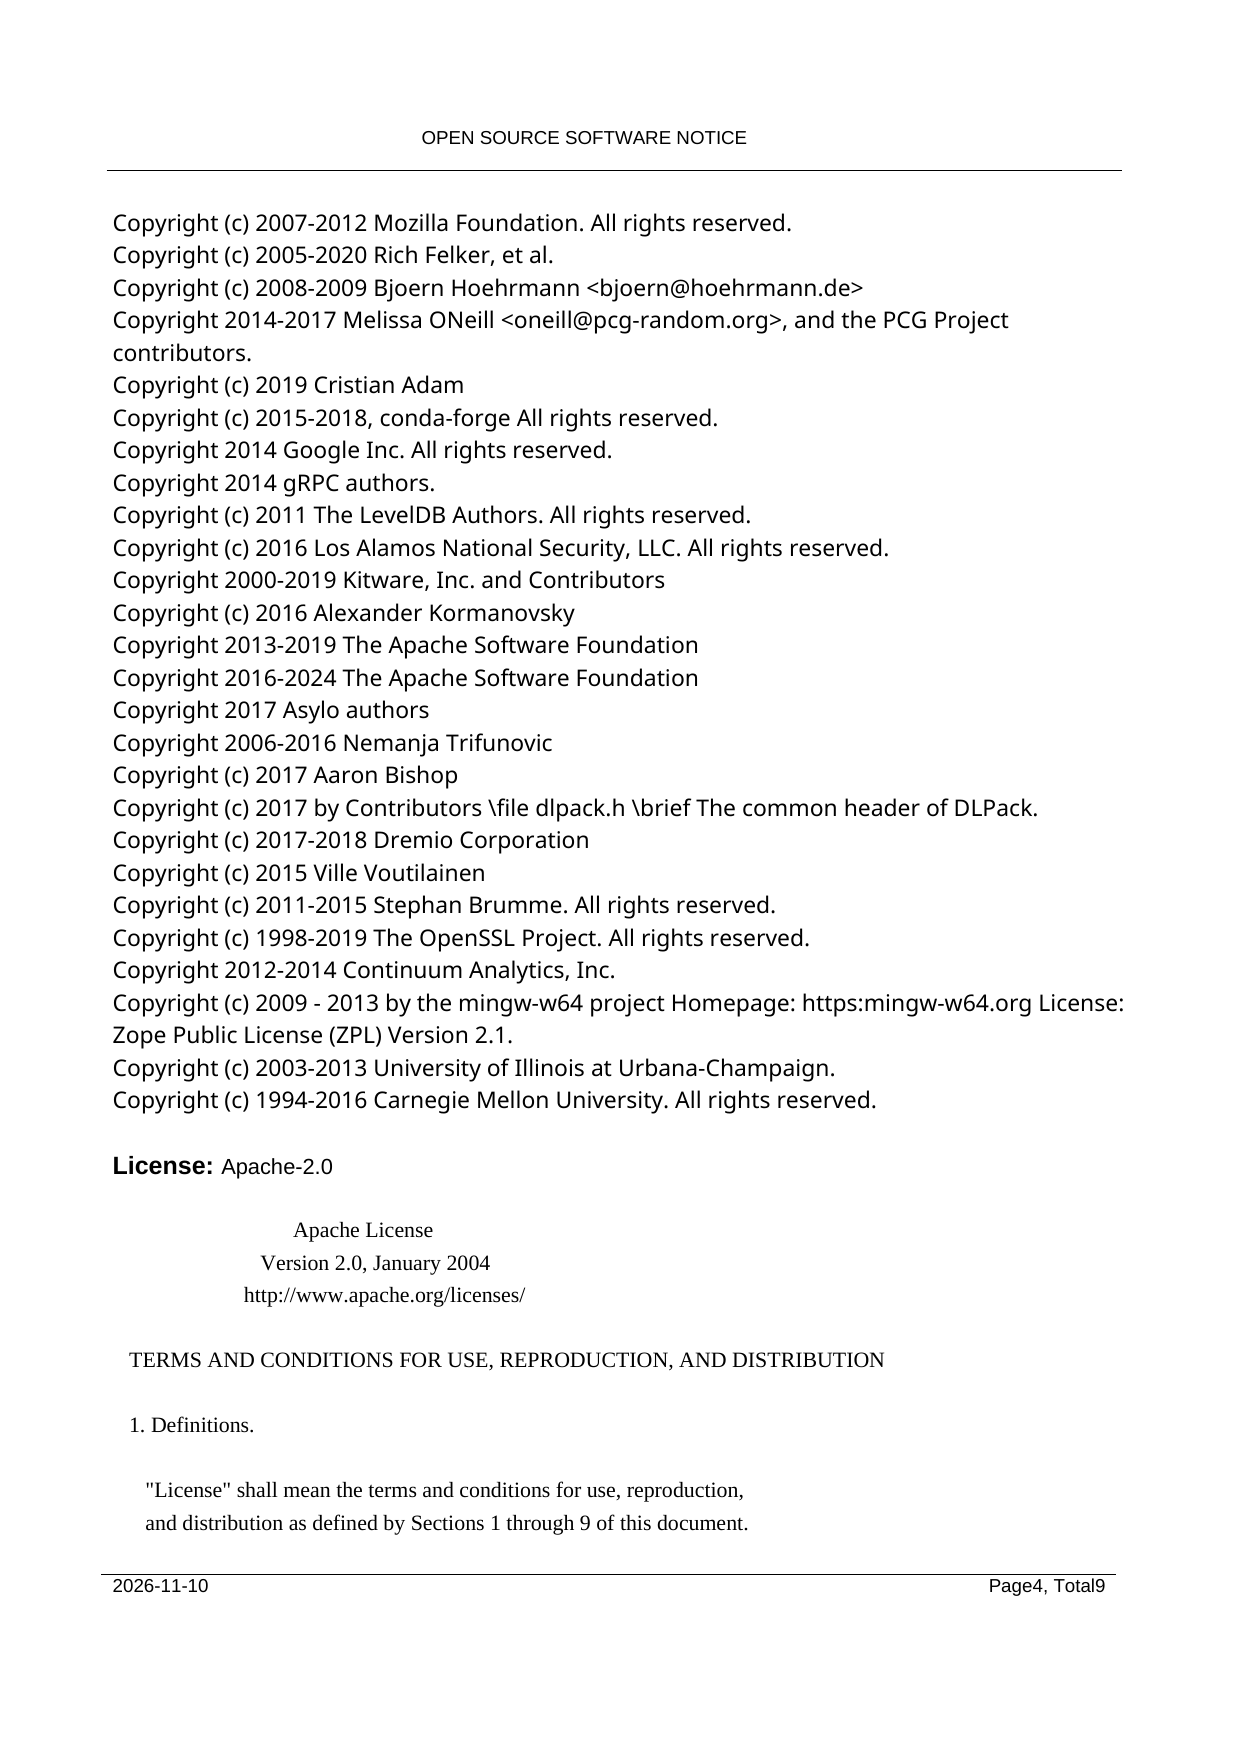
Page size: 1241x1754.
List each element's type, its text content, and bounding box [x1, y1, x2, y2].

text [112, 1181, 1128, 1539]
text License: Apache-2.0 [112, 1149, 1128, 1181]
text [112, 206, 1128, 1149]
